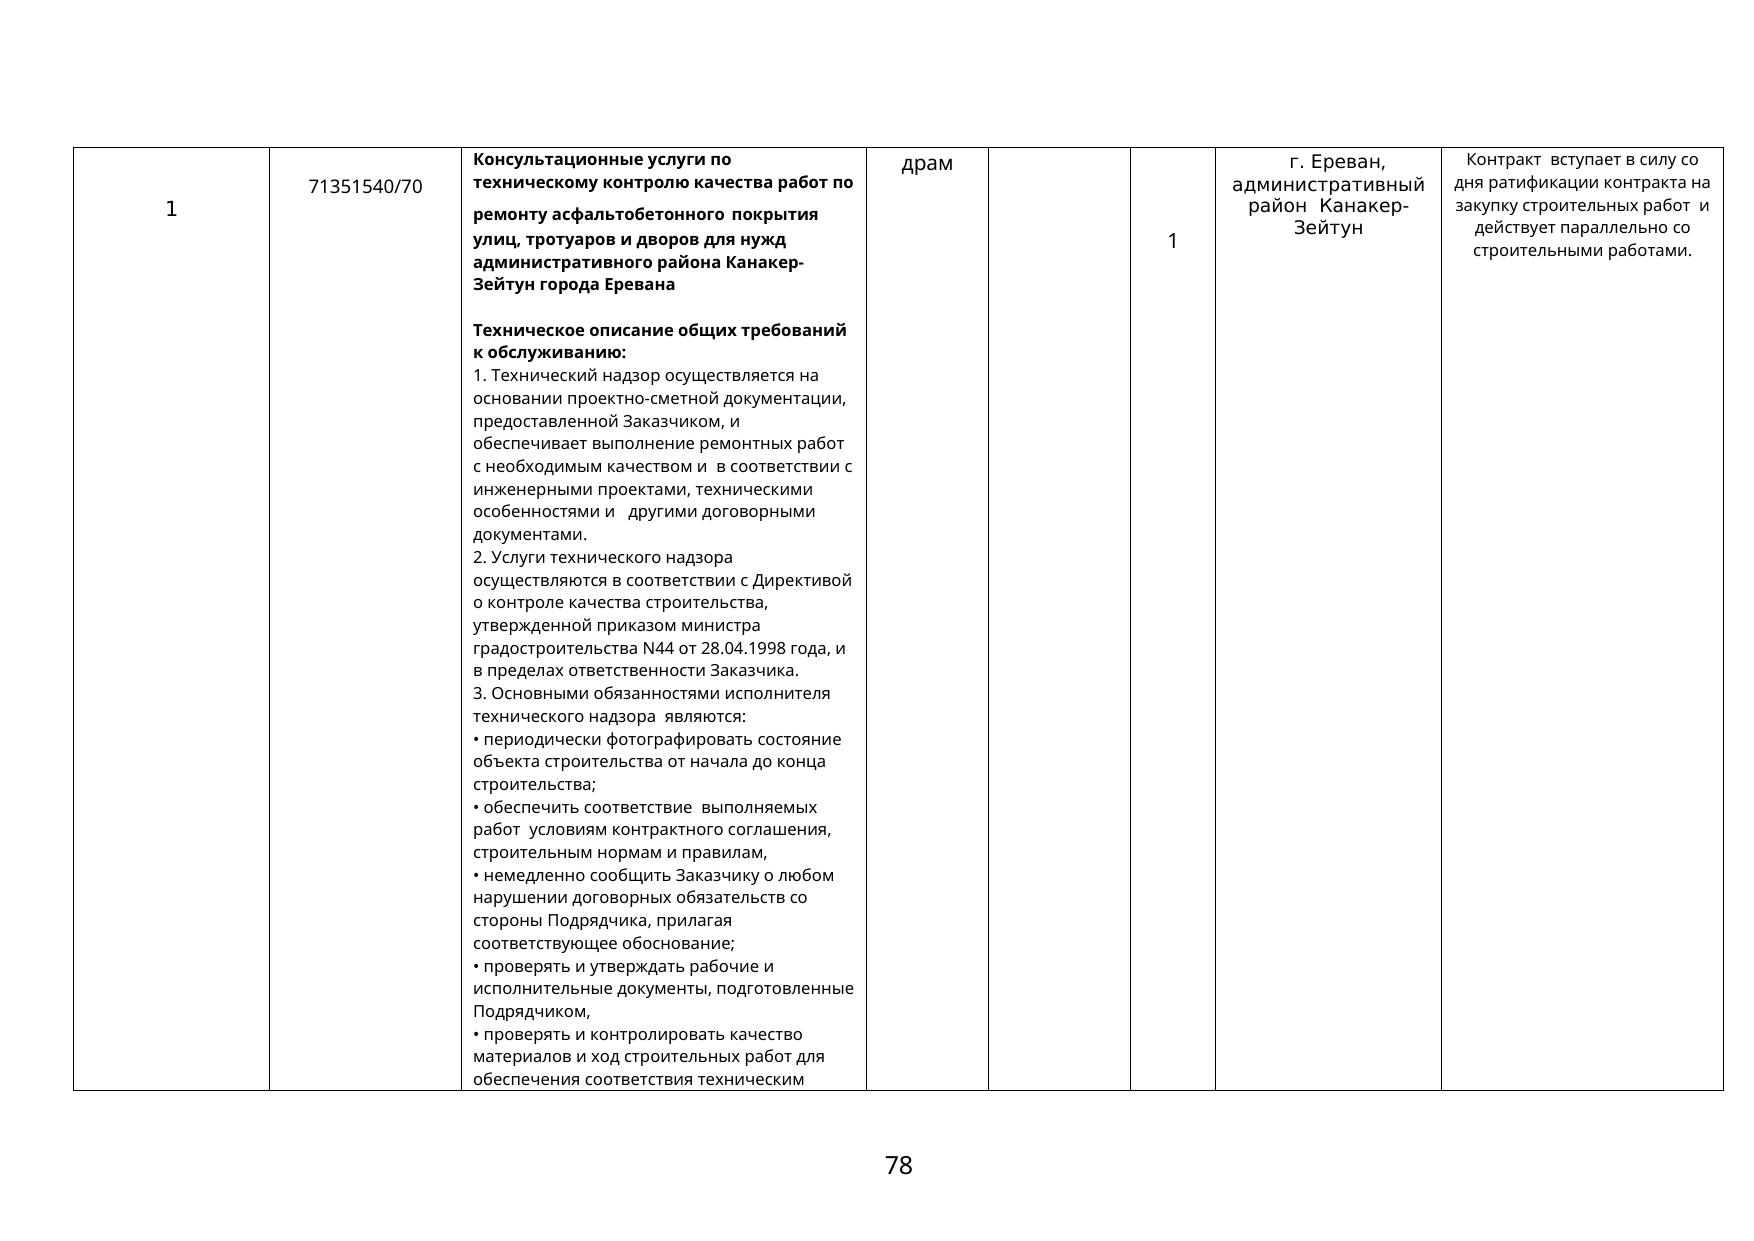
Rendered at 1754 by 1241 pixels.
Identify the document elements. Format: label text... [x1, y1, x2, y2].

table_cell 1 [1131, 148, 1215, 1090]
table_cell 1 [74, 148, 269, 1090]
table_cell 71351540/70 [270, 148, 461, 1090]
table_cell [1216, 148, 1441, 1090]
table_cell драм [867, 148, 988, 1090]
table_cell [1442, 148, 1723, 1090]
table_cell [462, 148, 866, 1090]
table_cell [989, 148, 1130, 1090]
